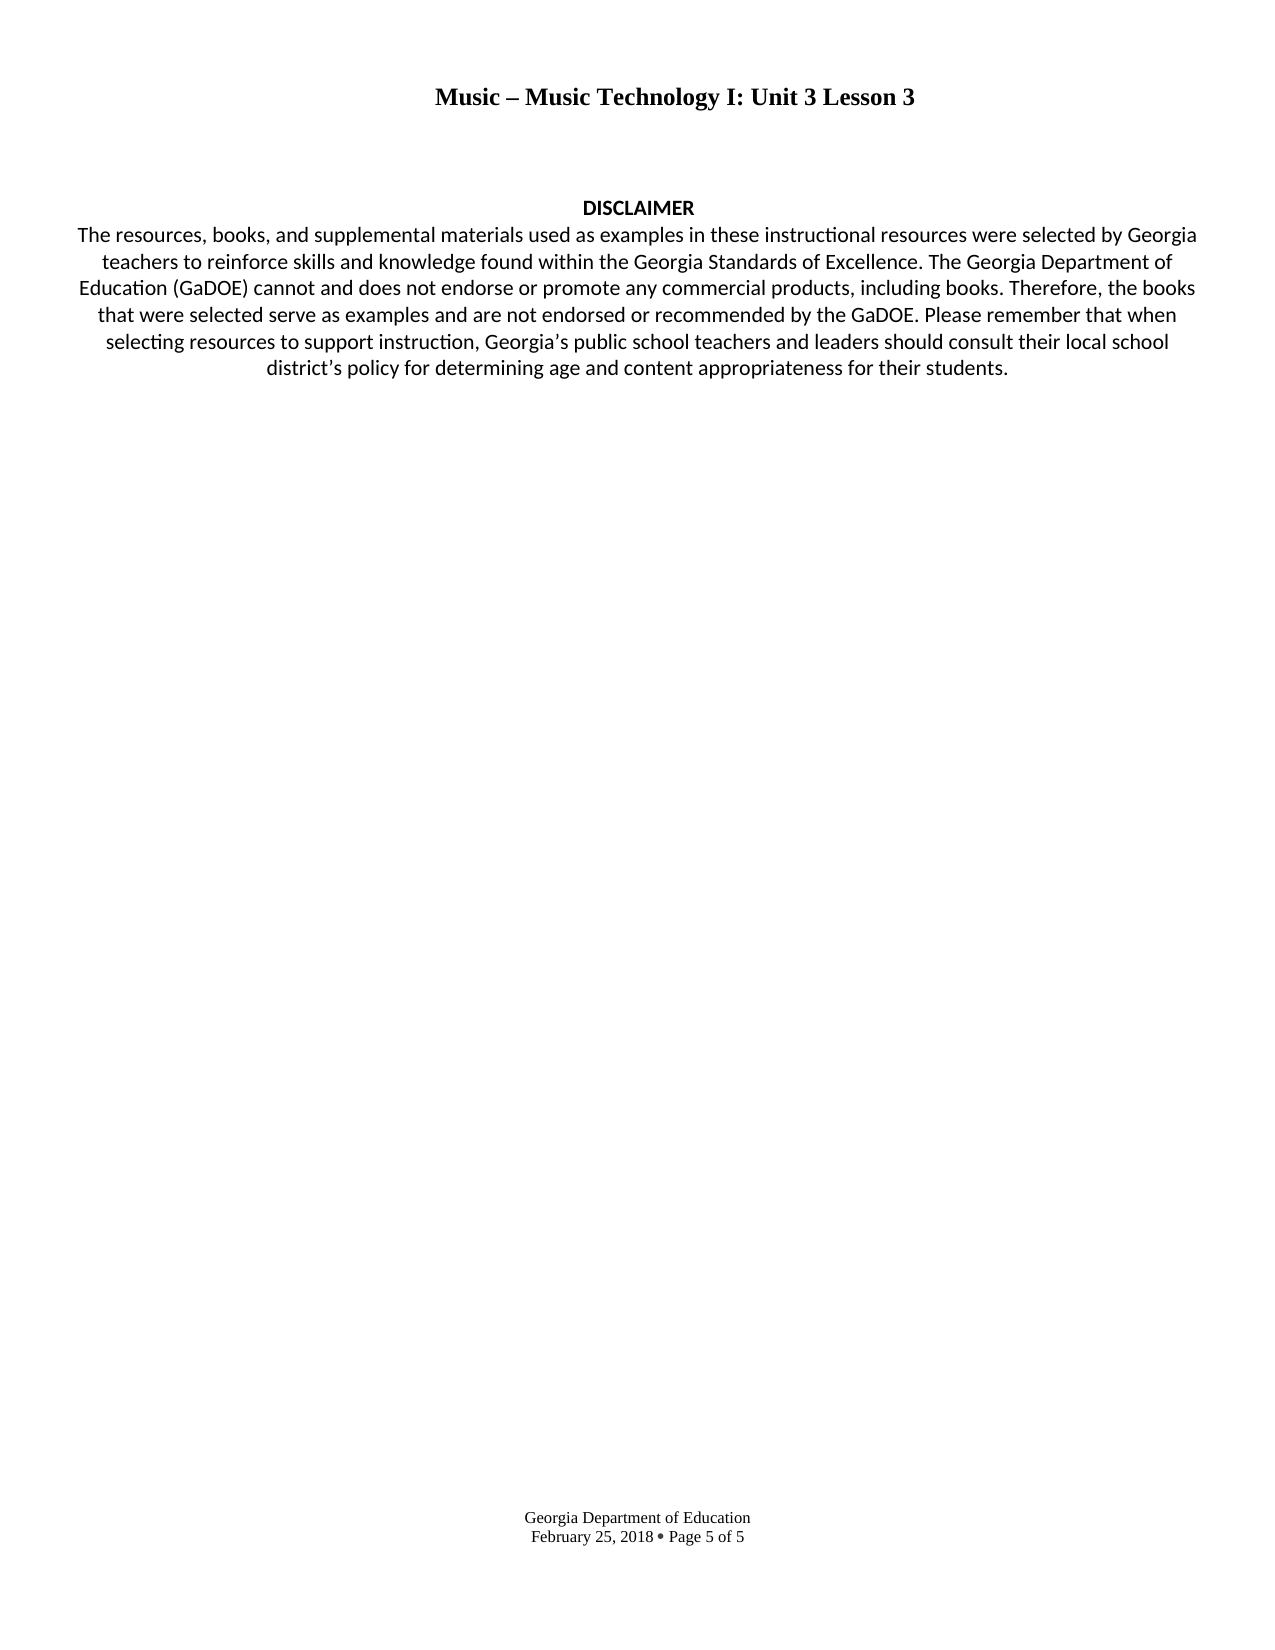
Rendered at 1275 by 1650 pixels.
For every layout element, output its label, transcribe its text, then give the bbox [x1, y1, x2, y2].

text The resources, books, and supplemental materials used as examples in these instructional resources were selected by Georgia teachers to reinforce skills and knowledge found within the Georgia Standards of Excellence. The Georgia Department of Education (GaDOE) cannot and does not endorse or promote any commercial products, including books. Therefore, the books that were selected serve as examples and are not endorsed or recommended by the GaDOE. Please remember that when selecting resources to support instruction, Georgia’s public school teachers and leaders should consult their local school district’s policy for determining age and content appropriateness for their students. [75, 221, 1200, 381]
text DISCLAIMER [77, 194, 1200, 221]
